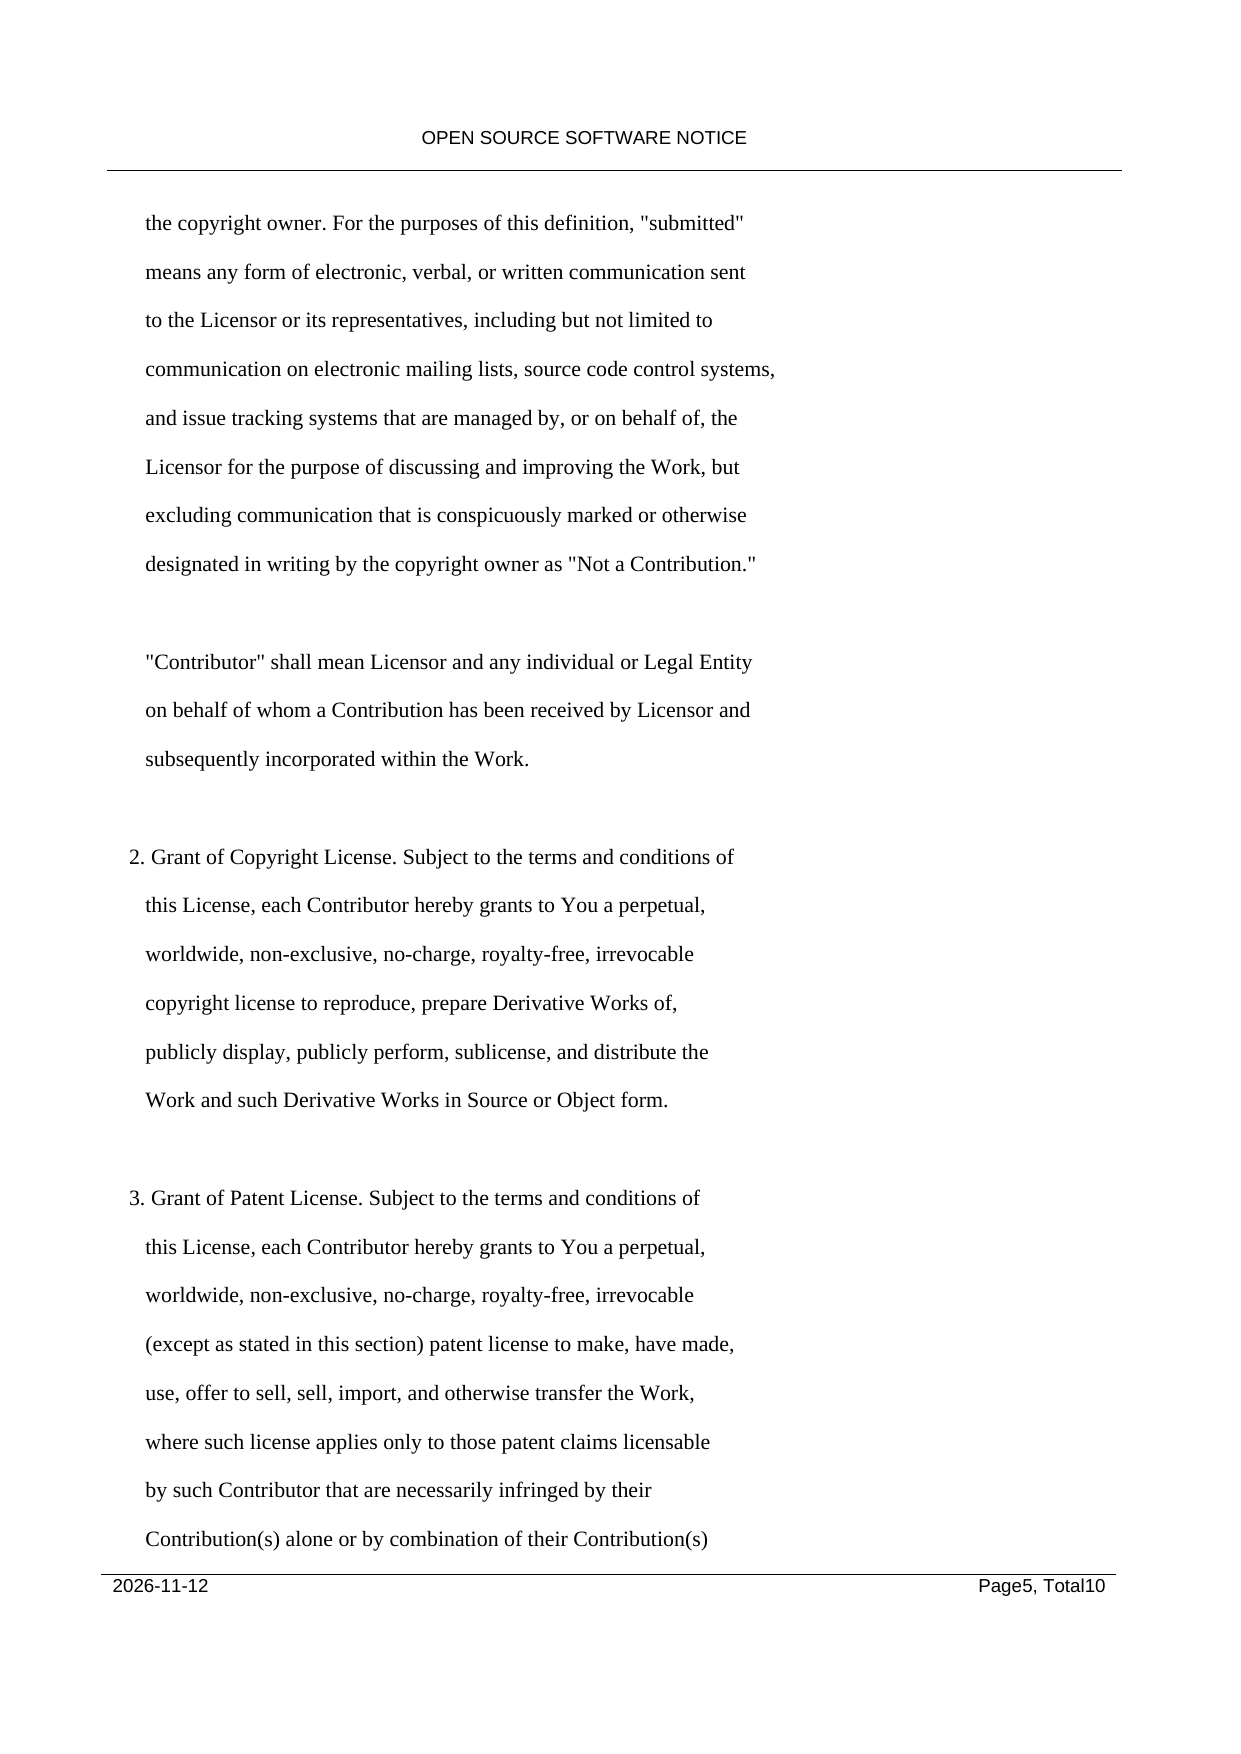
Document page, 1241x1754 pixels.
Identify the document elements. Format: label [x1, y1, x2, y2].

text [112, 206, 1128, 1555]
